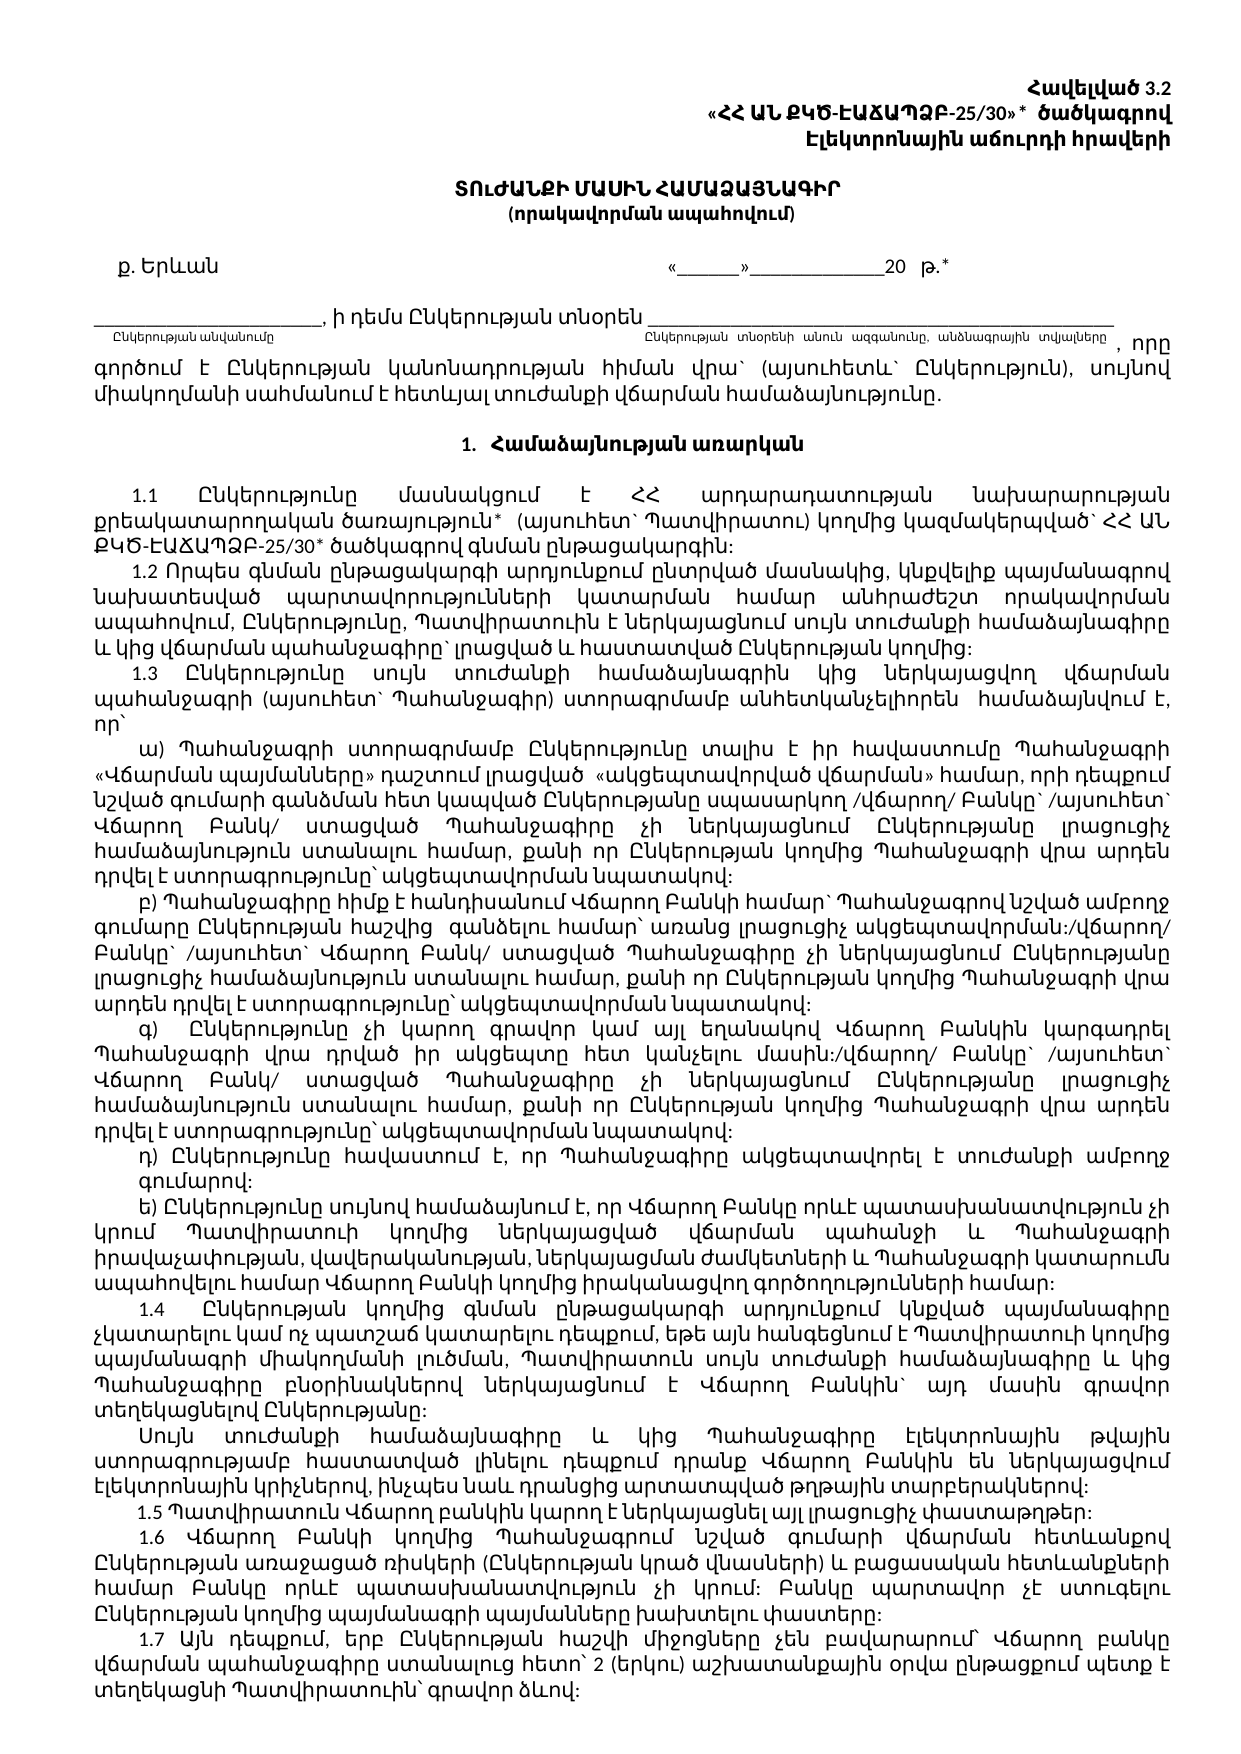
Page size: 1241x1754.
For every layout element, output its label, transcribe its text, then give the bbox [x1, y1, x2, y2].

text 1.4 Ընկերության կողմից գնման ընթացակարգի արդյունքում կնքված պայմանագիրը չկատարելու կամ ոչ պատշաճ կատարելու դեպքում, եթե այն հանգեցնում է Պատվիրատուի կողմից պայմանագրի միակողմանի լուծման, Պատվիրատուն սույն տուժանքի համաձայնագիրը և կից Պահանջագիրը բնօրինակներով ներկայացնում է Վճարող Բանկին` այդ մասին գրավոր տեղեկացնելով Ընկերությանը: [94, 1296, 1171, 1423]
text 1. Համաձայնության առարկան [94, 432, 1171, 457]
text Ընկերության անվանումը Ընկերության տնօրենի անուն ազգանունը, անձնագրային տվյալները , որը գործում է Ընկերության կանոնադրության հիման վրա` (այսուհետև` Ընկերություն), սույնով միակողմանի սահմանում է հետևյալ տուժանքի վճարման համաձայնությունը. [94, 330, 1171, 406]
text (որակավորման ապահովում) [94, 202, 1171, 225]
text գ) Ընկերությունը չի կարող գրավոր կամ այլ եղանակով Վճարող Բանկին կարգադրել Պահանջագրի վրա դրված իր ակցեպտը հետ կանչելու մասին:/վճարող/ Բանկը` /այսուհետ` Վճարող Բանկ/ ստացված Պահանջագիրը չի ներկայացնում Ընկերությանը լրացուցիչ համաձայնություն ստանալու համար, քանի որ Ընկերության կողմից Պահանջագրի վրա արդեն դրվել է ստորագրությունը՝ ակցեպտավորման նպատակով: [94, 1016, 1171, 1143]
text ա) Պահանջագրի ստորագրմամբ Ընկերությունը տալիս է իր հավաստումը Պահանջագրի «Վճարման պայմանները» դաշտում լրացված «ակցեպտավորված վճարման» համար, որի դեպքում նշված գումարի գանձման հետ կապված Ընկերությանը սպասարկող /վճարող/ Բանկը` /այսուհետ` Վճարող Բանկ/ ստացված Պահանջագիրը չի ներկայացնում Ընկերությանը լրացուցիչ համաձայնություն ստանալու համար, քանի որ Ընկերության կողմից Պահանջագրի վրա արդեն դրվել է ստորագրությունը՝ ակցեպտավորման նպատակով: [94, 737, 1171, 889]
text «ՀՀ ԱՆ ՔԿԾ-ԷԱՃԱՊՁԲ-25/30»* ծածկագրով [94, 100, 1171, 126]
text ՏՈւԺԱՆՔԻ ՄԱՍԻՆ ՀԱՄԱՁԱՅՆԱԳԻՐ [94, 177, 1171, 202]
text 1.6 Վճարող Բանկի կողմից Պահանջագրում նշված գումարի վճարման հետևանքով Ընկերության առաջացած ռիսկերի (Ընկերության կրած վնասների) և բացասական հետևանքների համար Բանկը որևէ պատասխանատվություն չի կրում: Բանկը պարտավոր չէ ստուգելու Ընկերության կողմից պայմանագրի պայմանները խախտելու փաստերը: [94, 1524, 1171, 1626]
text Սույն տուժանքի համաձայնագիրը և կից Պահանջագիրը էլեկտրոնային թվային ստորագրությամբ հաստատված լինելու դեպքում դրանք Վճարող Բանկին են ներկայացվում էլեկտրոնային կրիչներով, ինչպես նաև դրանցից արտատպված թղթային տարբերակներով: [94, 1423, 1171, 1499]
text ______________________, ի դեմս Ընկերության տնօրեն _____________________________________________ [94, 304, 1171, 330]
text Էլեկտրոնային աճուրդի հրավերի [94, 126, 1171, 151]
text 1.3 Ընկերությունը սույն տուժանքի համաձայնագրին կից ներկայացվող վճարման պահանջագրի (այսուհետ` Պահանջագիր) ստորագրմամբ անհետկանչելիորեն համաձայնվում է, որ՝ [94, 660, 1171, 737]
text 1.1 Ընկերությունը մասնակցում է ՀՀ արդարադատության նախարարության քրեակատարողական ծառայություն* (այսուհետ` Պատվիրատու) կողմից կազմակերպված` ՀՀ ԱՆ ՔԿԾ-ԷԱՃԱՊՁԲ-25/30* ծածկագրով գնման ընթացակարգին: [94, 482, 1171, 559]
text 1.2 Որպես գնման ընթացակարգի արդյունքում ընտրված մասնակից, կնքվելիք պայմանագրով նախատեսված պարտավորությունների կատարման համար անհրաժեշտ որակավորման ապահովում, Ընկերությունը, Պատվիրատուին է ներկայացնում սույն տուժանքի համաձայնագիրը և կից վճարման պահանջագիրը` լրացված և հաստատված Ընկերության կողմից: [94, 559, 1171, 660]
text ե) Ընկերությունը սույնով համաձայնում է, որ Վճարող Բանկը որևէ պատասխանատվություն չի կրում Պատվիրատուի կողմից ներկայացված վճարման պահանջի և Պահանջագրի իրավաչափության, վավերականության, ներկայացման ժամկետների և Պահանջագրի կատարումն ապահովելու համար Վճարող Բանկի կողմից իրականացվող գործողությունների համար: [94, 1194, 1171, 1296]
text Հավելված 3.2 [94, 75, 1171, 100]
text ք. Երևան «______»_____________20 թ.* [94, 254, 1171, 279]
text 1.5 Պատվիրատուն Վճարող բանկին կարող է ներկայացնել այլ լրացուցիչ փաստաթղթեր: [94, 1499, 1171, 1524]
text բ) Պահանջագիրը հիմք է հանդիսանում Վճարող Բանկի համար` Պահանջագրով նշված ամբողջ գումարը Ընկերության հաշվից գանձելու համար՝ առանց լրացուցիչ ակցեպտավորման:/վճարող/ Բանկը` /այսուհետ` Վճարող Բանկ/ ստացված Պահանջագիրը չի ներկայացնում Ընկերությանը լրացուցիչ համաձայնություն ստանալու համար, քանի որ Ընկերության կողմից Պահանջագրի վրա արդեն դրվել է ստորագրությունը՝ ակցեպտավորման նպատակով: [94, 889, 1171, 1016]
text 1.7 Այն դեպքում, երբ Ընկերության հաշվի միջոցները չեն բավարարում՝ Վճարող բանկը վճարման պահանջագիրը ստանալուց հետո՝ 2 (երկու) աշխատանքային օրվա ընթացքում պետք է տեղեկացնի Պատվիրատուին՝ գրավոր ձևով: [94, 1626, 1171, 1702]
text դ) Ընկերությունը հավաստում է, որ Պահանջագիրը ակցեպտավորել է տուժանքի ամբողջ գումարով: [138, 1143, 1171, 1194]
